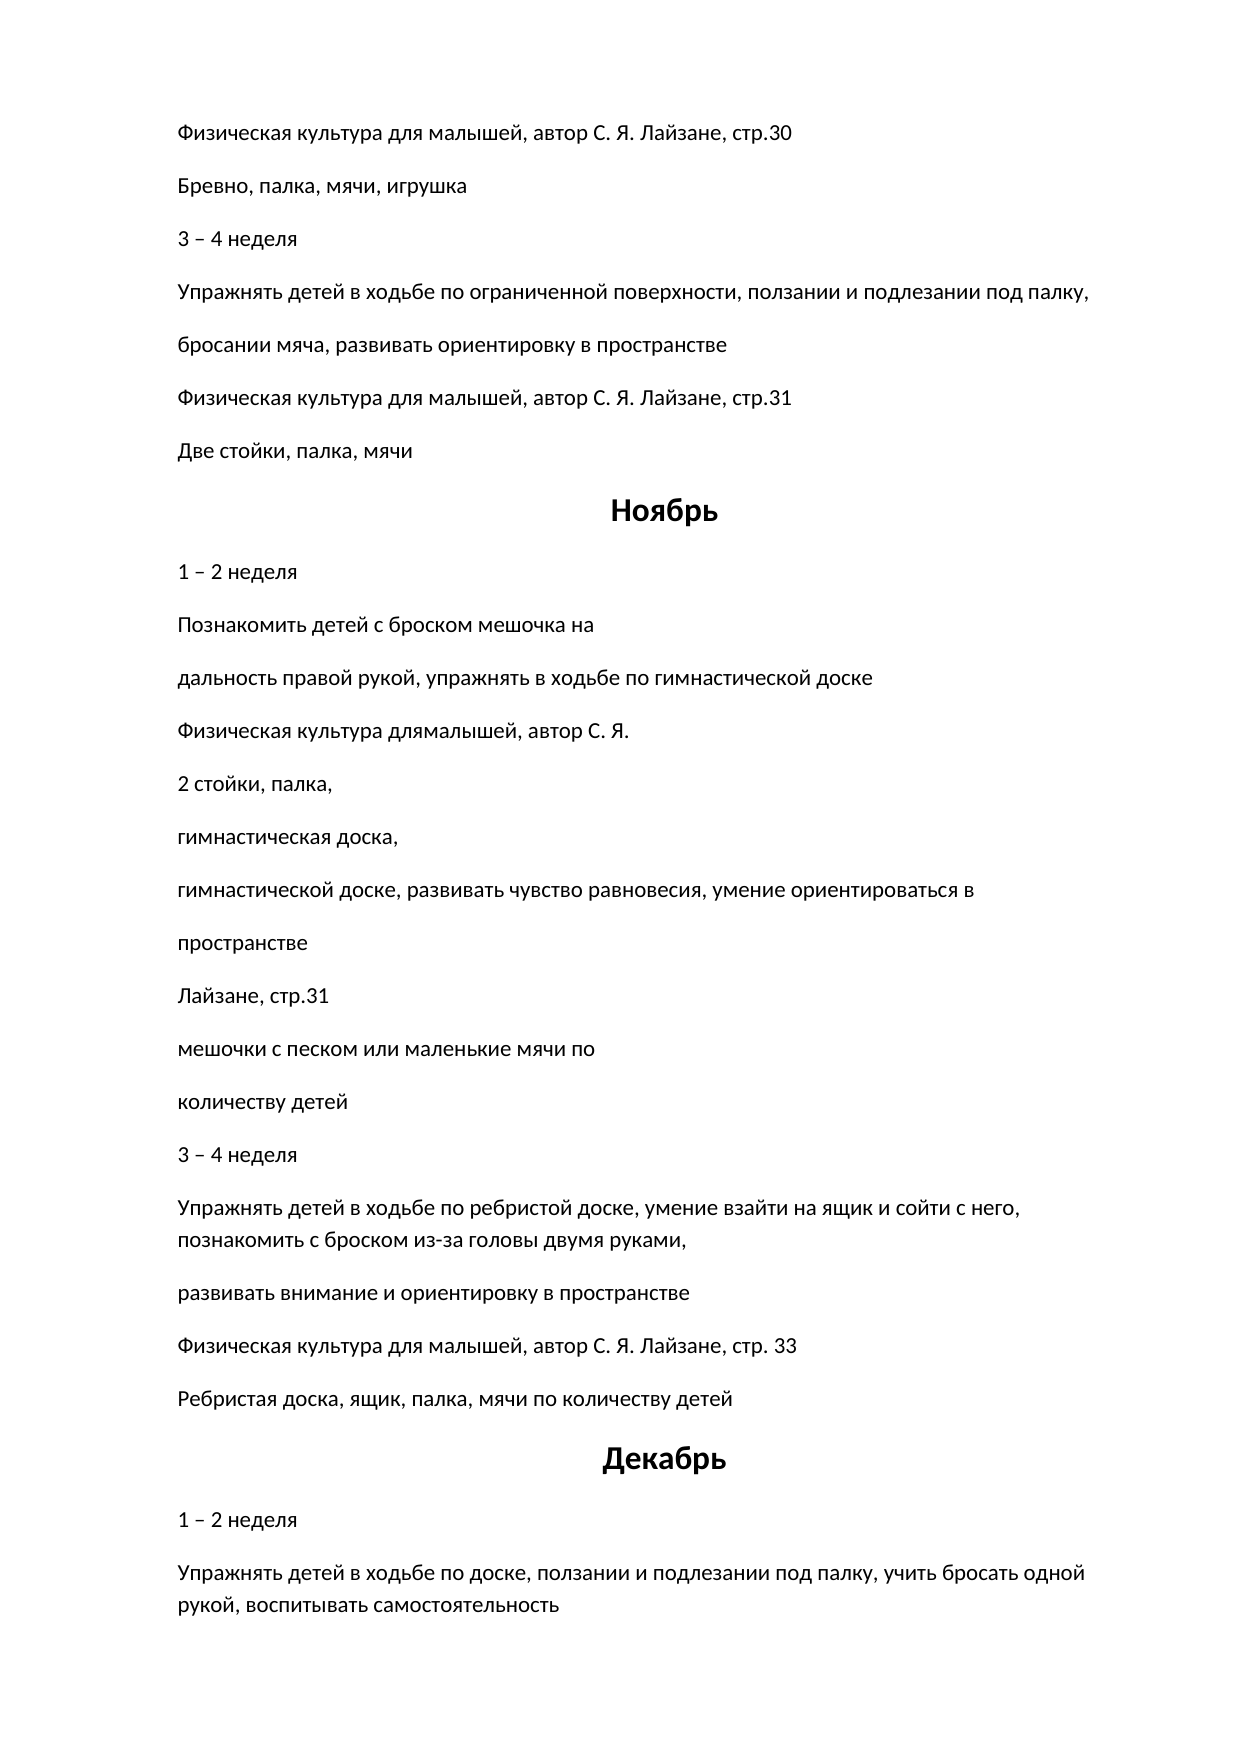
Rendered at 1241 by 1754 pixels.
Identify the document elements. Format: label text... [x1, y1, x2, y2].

text 1 – 2 неделя [177, 1505, 1152, 1533]
text Упражнять детей в ходьбе по доске, ползании и подлезании под палку, учить бросать одной рукой, воспитывать самостоятельность [177, 1558, 1152, 1618]
text 2 стойки, палка, [177, 769, 1152, 797]
text гимнастической доске, развивать чувство равновесия, умение ориентироваться в [177, 875, 1152, 903]
text Две стойки, палка, мячи [177, 436, 1152, 464]
text Познакомить детей с броском мешочка на [177, 610, 1152, 638]
text гимнастическая доска, [177, 822, 1152, 850]
text 1 – 2 неделя [177, 557, 1152, 585]
text развивать внимание и ориентировку в пространстве [177, 1278, 1152, 1306]
text дальность правой рукой, упражнять в ходьбе по гимнастической доске [177, 663, 1152, 691]
text Лайзане, стр.31 [177, 981, 1152, 1009]
text Ноябрь [177, 489, 1152, 530]
text Физическая культура для малышей, автор С. Я. Лайзане, стр. 33 [177, 1331, 1152, 1359]
text 3 – 4 неделя [177, 224, 1152, 252]
text мешочки с песком или маленькие мячи по [177, 1034, 1152, 1062]
text Упражнять детей в ходьбе по ребристой доске, умение взайти на ящик и сойти с него, познакомить с броском из-за головы двумя руками, [177, 1193, 1152, 1253]
text Декабрь [177, 1437, 1152, 1478]
text Упражнять детей в ходьбе по ограниченной поверхности, ползании и подлезании под палку, [177, 277, 1152, 305]
text Физическая культура длямалышей, автор С. Я. [177, 716, 1152, 744]
text Ребристая доска, ящик, палка, мячи по количеству детей [177, 1384, 1152, 1412]
text бросании мяча, развивать ориентировку в пространстве [177, 330, 1152, 358]
text Бревно, палка, мячи, игрушка [177, 171, 1152, 199]
text пространстве [177, 928, 1152, 956]
text количеству детей [177, 1087, 1152, 1115]
text Физическая культура для малышей, автор С. Я. Лайзане, стр.30 [177, 118, 1152, 146]
text 3 – 4 неделя [177, 1140, 1152, 1168]
text Физическая культура для малышей, автор С. Я. Лайзане, стр.31 [177, 383, 1152, 411]
